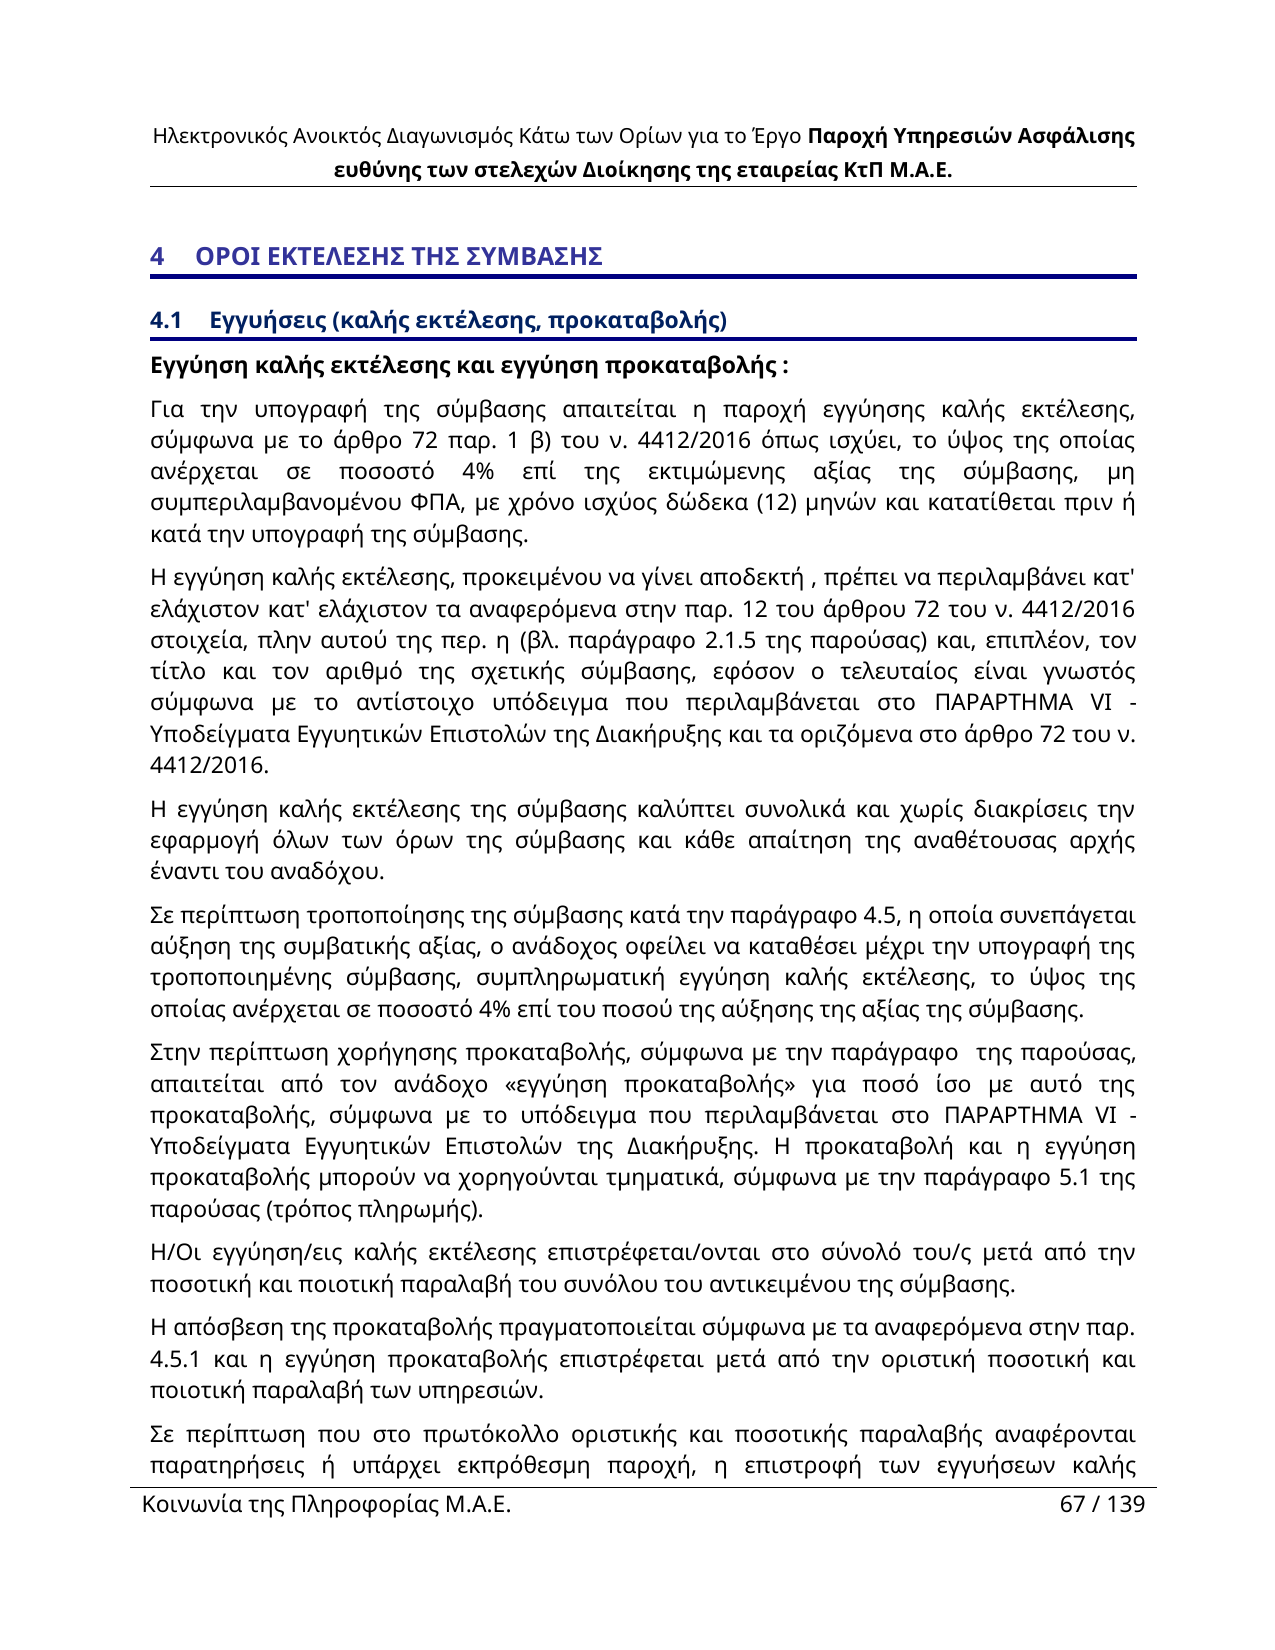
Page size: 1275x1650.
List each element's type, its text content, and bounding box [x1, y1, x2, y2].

text Η εγγύηση καλής εκτέλεσης, προκειμένου να γίνει αποδεκτή , πρέπει να περιλαμβάνει κατ' ελάχιστον κατ' ελάχιστον τα αναφερόμενα στην παρ. 12 του άρθρου 72 του ν. 4412/2016 στοιχεία, πλην αυτού της περ. η (βλ. παράγραφο 2.1.5 της παρούσας) και, επιπλέον, τον τίτλο και τον αριθμό της σχετικής σύμβασης, εφόσον ο τελευταίος είναι γνωστός σύμφωνα με το αντίστοιχο υπόδειγμα που περιλαμβάνεται στο ΠΑΡΑΡΤΗΜΑ VI - Υποδείγματα Εγγυητικών Επιστολών της Διακήρυξης και τα οριζόμενα στο άρθρο 72 του ν. 4412/2016. [150, 561, 1137, 780]
text Για την υπογραφή της σύμβασης απαιτείται η παροχή εγγύησης καλής εκτέλεσης, σύμφωνα με το άρθρο 72 παρ. 1 β) του ν. 4412/2016 όπως ισχύει, το ύψος της οποίας ανέρχεται σε ποσοστό 4% επί της εκτιμώμενης αξίας της σύμβασης, μη συμπεριλαμβανομένου ΦΠΑ, με χρόνο ισχύος δώδεκα (12) μηνών και κατατίθεται πριν ή κατά την υπογραφή της σύμβασης. [150, 393, 1137, 549]
text Η εγγύηση καλής εκτέλεσης της σύμβασης καλύπτει συνολικά και χωρίς διακρίσεις την εφαρμογή όλων των όρων της σύμβασης και κάθε απαίτηση της αναθέτουσας αρχής έναντι του αναδόχου. [150, 793, 1137, 886]
subtitle 4.1 Εγγυήσεις (καλής εκτέλεσης, προκαταβολής) [150, 304, 1137, 337]
text Σε περίπτωση τροποποίησης της σύμβασης κατά την παράγραφο 4.5, η οποία συνεπάγεται αύξηση της συμβατικής αξίας, ο ανάδοχος οφείλει να καταθέσει μέχρι την υπογραφή της τροποποιημένης σύμβασης, συμπληρωματική εγγύηση καλής εκτέλεσης, το ύψος της οποίας ανέρχεται σε ποσοστό 4% επί του ποσού της αύξησης της αξίας της σύμβασης. [150, 899, 1137, 1024]
subtitle ΟΡΟΙ ΕΚΤΕΛΕΣΗΣ ΤΗΣ ΣΥΜΒΑΣΗΣ [150, 238, 1137, 274]
text Η απόσβεση της προκαταβολής πραγματοποιείται σύμφωνα με τα αναφερόμενα στην παρ. 4.5.1 και η εγγύηση προκαταβολής επιστρέφεται μετά από την οριστική ποσοτική και ποιοτική παραλαβή των υπηρεσιών. [150, 1311, 1137, 1405]
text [150, 1418, 1137, 1480]
text Εγγύηση καλής εκτέλεσης και εγγύηση προκαταβολής : [150, 349, 1137, 380]
text Στην περίπτωση χορήγησης προκαταβολής, σύμφωνα με την παράγραφο 0 της παρούσας, απαιτείται από τον ανάδοχο «εγγύηση προκαταβολής» για ποσό ίσο με αυτό της προκαταβολής, σύμφωνα με το υπόδειγμα που περιλαμβάνεται στο ΠΑΡΑΡΤΗΜΑ VI - Υποδείγματα Εγγυητικών Επιστολών της Διακήρυξης. Η προκαταβολή και η εγγύηση προκαταβολής μπορούν να χορηγούνται τμηματικά, σύμφωνα με την παράγραφο 5.1 της παρούσας (τρόπος πληρωμής). [150, 1036, 1137, 1224]
text Η/Οι εγγύηση/εις καλής εκτέλεσης επιστρέφεται/ονται στο σύνολό του/ς μετά από την ποσοτική και ποιοτική παραλαβή του συνόλου του αντικειμένου της σύμβασης. [150, 1236, 1137, 1299]
